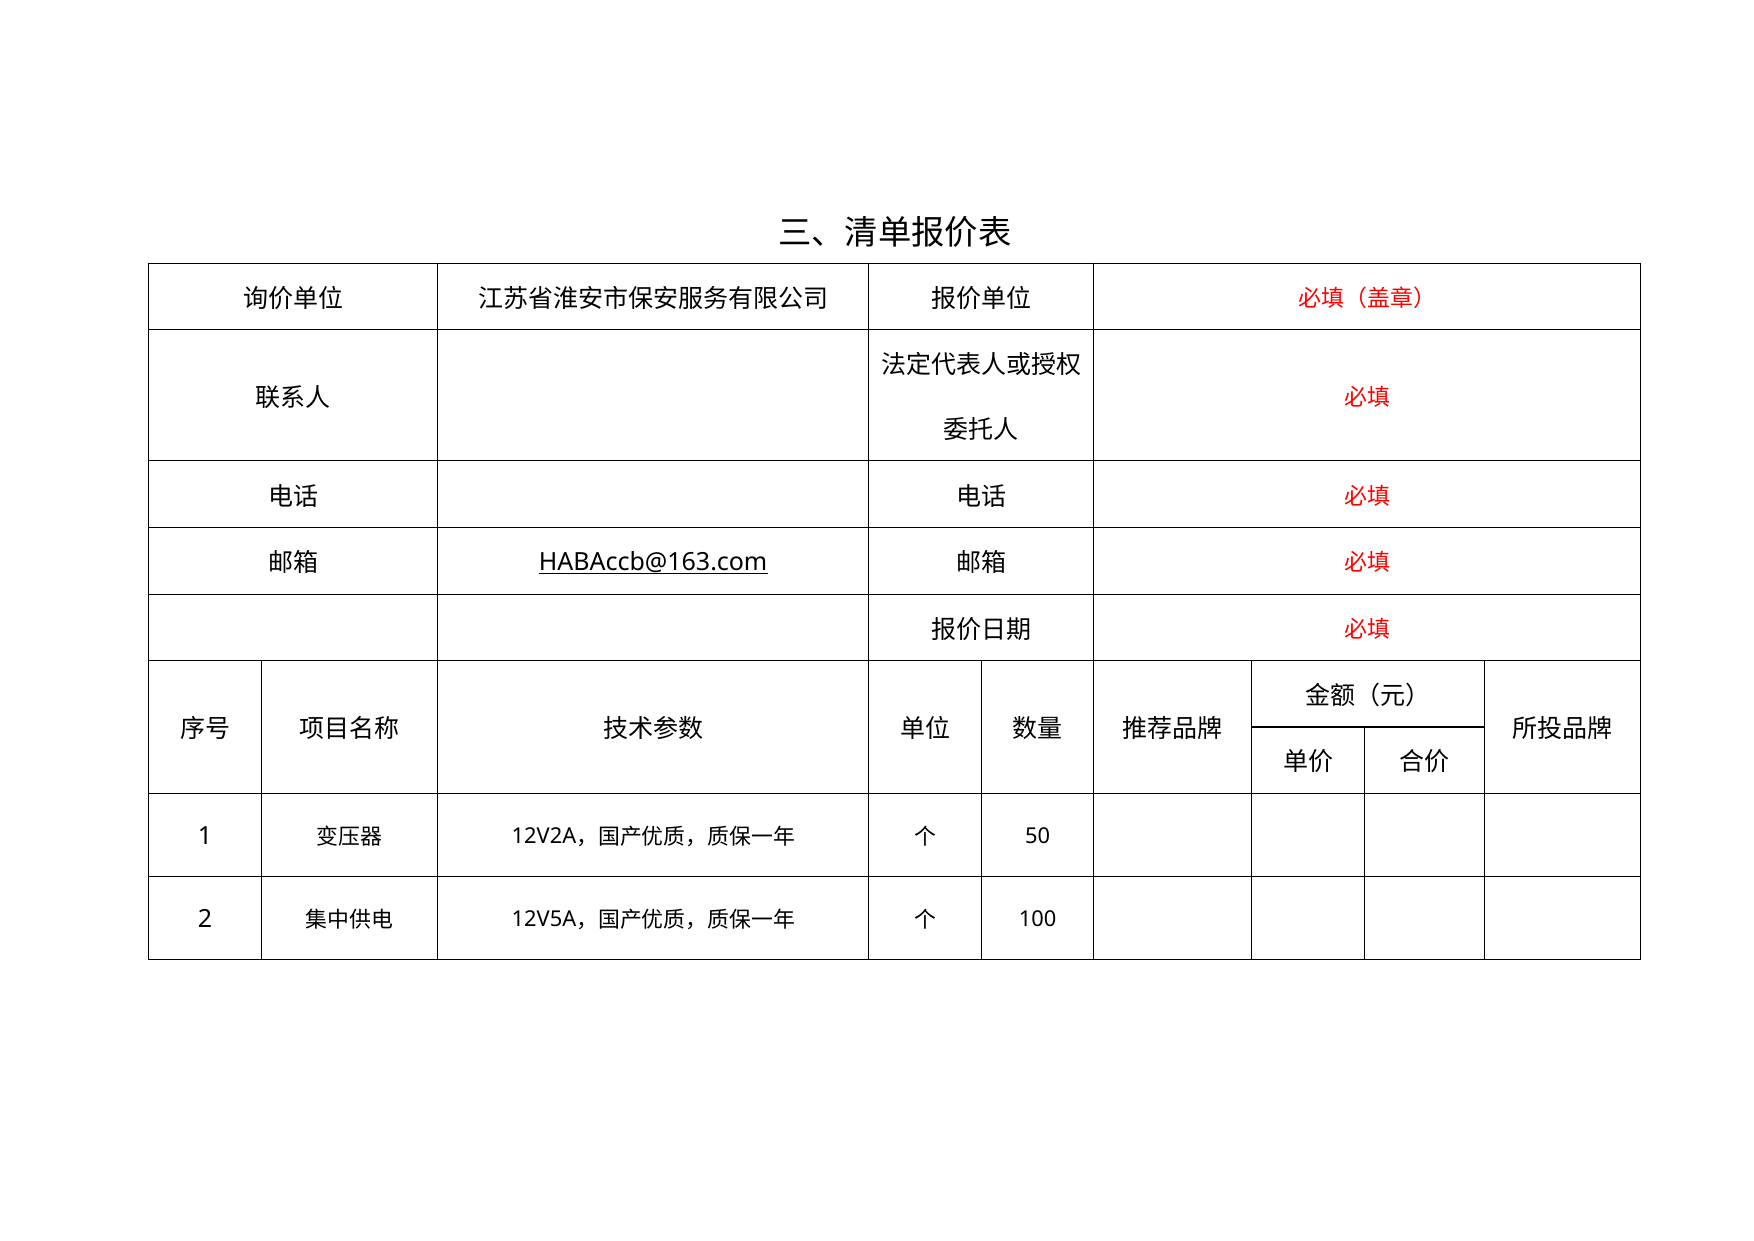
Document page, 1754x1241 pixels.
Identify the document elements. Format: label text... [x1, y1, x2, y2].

table_cell [1252, 877, 1364, 959]
table_cell 2 [149, 877, 261, 959]
table_cell 集中供电 [262, 877, 437, 959]
table_cell 询价单位 [149, 264, 437, 329]
table_cell 合价 [1365, 728, 1484, 792]
table_cell 序号 [149, 661, 261, 792]
table_cell 必填 [1094, 330, 1640, 460]
table_cell 单价 [1252, 728, 1364, 792]
table_cell 金额（元） [1252, 661, 1484, 726]
table_cell [1365, 794, 1484, 876]
table_cell [1485, 877, 1640, 959]
table_cell [438, 330, 868, 460]
table_cell [149, 595, 437, 660]
table_cell 江苏省淮安市保安服务有限公司 [438, 264, 868, 329]
table_cell 技术参数 [438, 661, 868, 792]
table_cell 100 [982, 877, 1093, 959]
table_cell 12V2A，国产优质，质保一年 [438, 794, 868, 876]
table_cell 电话 [869, 461, 1093, 527]
table_cell 法定代表人或授权委托人 [869, 330, 1093, 460]
table_cell 12V5A，国产优质，质保一年 [438, 877, 868, 959]
table_cell 报价单位 [869, 264, 1093, 329]
table_cell 1 [149, 794, 261, 876]
table_cell [1365, 877, 1484, 959]
table_cell 个 [869, 794, 981, 876]
table_cell 邮箱 [869, 528, 1093, 594]
table_cell 所投品牌 [1485, 661, 1640, 792]
table_cell [1094, 877, 1251, 959]
table_cell HABAccb@163.com [438, 528, 868, 594]
table_cell 电话 [149, 461, 437, 527]
table_cell 推荐品牌 [1094, 661, 1251, 792]
table_cell [1485, 794, 1640, 876]
table_cell 必填 [1094, 528, 1640, 594]
table_header 三、清单报价表 [149, 198, 1641, 263]
table_cell [1094, 794, 1251, 876]
table_cell 个 [869, 877, 981, 959]
table_cell 联系人 [149, 330, 437, 460]
table_cell 邮箱 [149, 528, 437, 594]
table_cell [1252, 794, 1364, 876]
table_cell 必填（盖章） [1094, 264, 1640, 329]
table_cell 数量 [982, 661, 1093, 792]
table_cell 变压器 [262, 794, 437, 876]
table_cell [438, 461, 868, 527]
table_cell [438, 595, 868, 660]
table_cell 单位 [869, 661, 981, 792]
table_cell 报价日期 [869, 595, 1093, 660]
table_cell 项目名称 [262, 661, 437, 792]
table_cell 必填 [1094, 595, 1640, 660]
table_cell 必填 [1094, 461, 1640, 527]
table_cell 50 [982, 794, 1093, 876]
